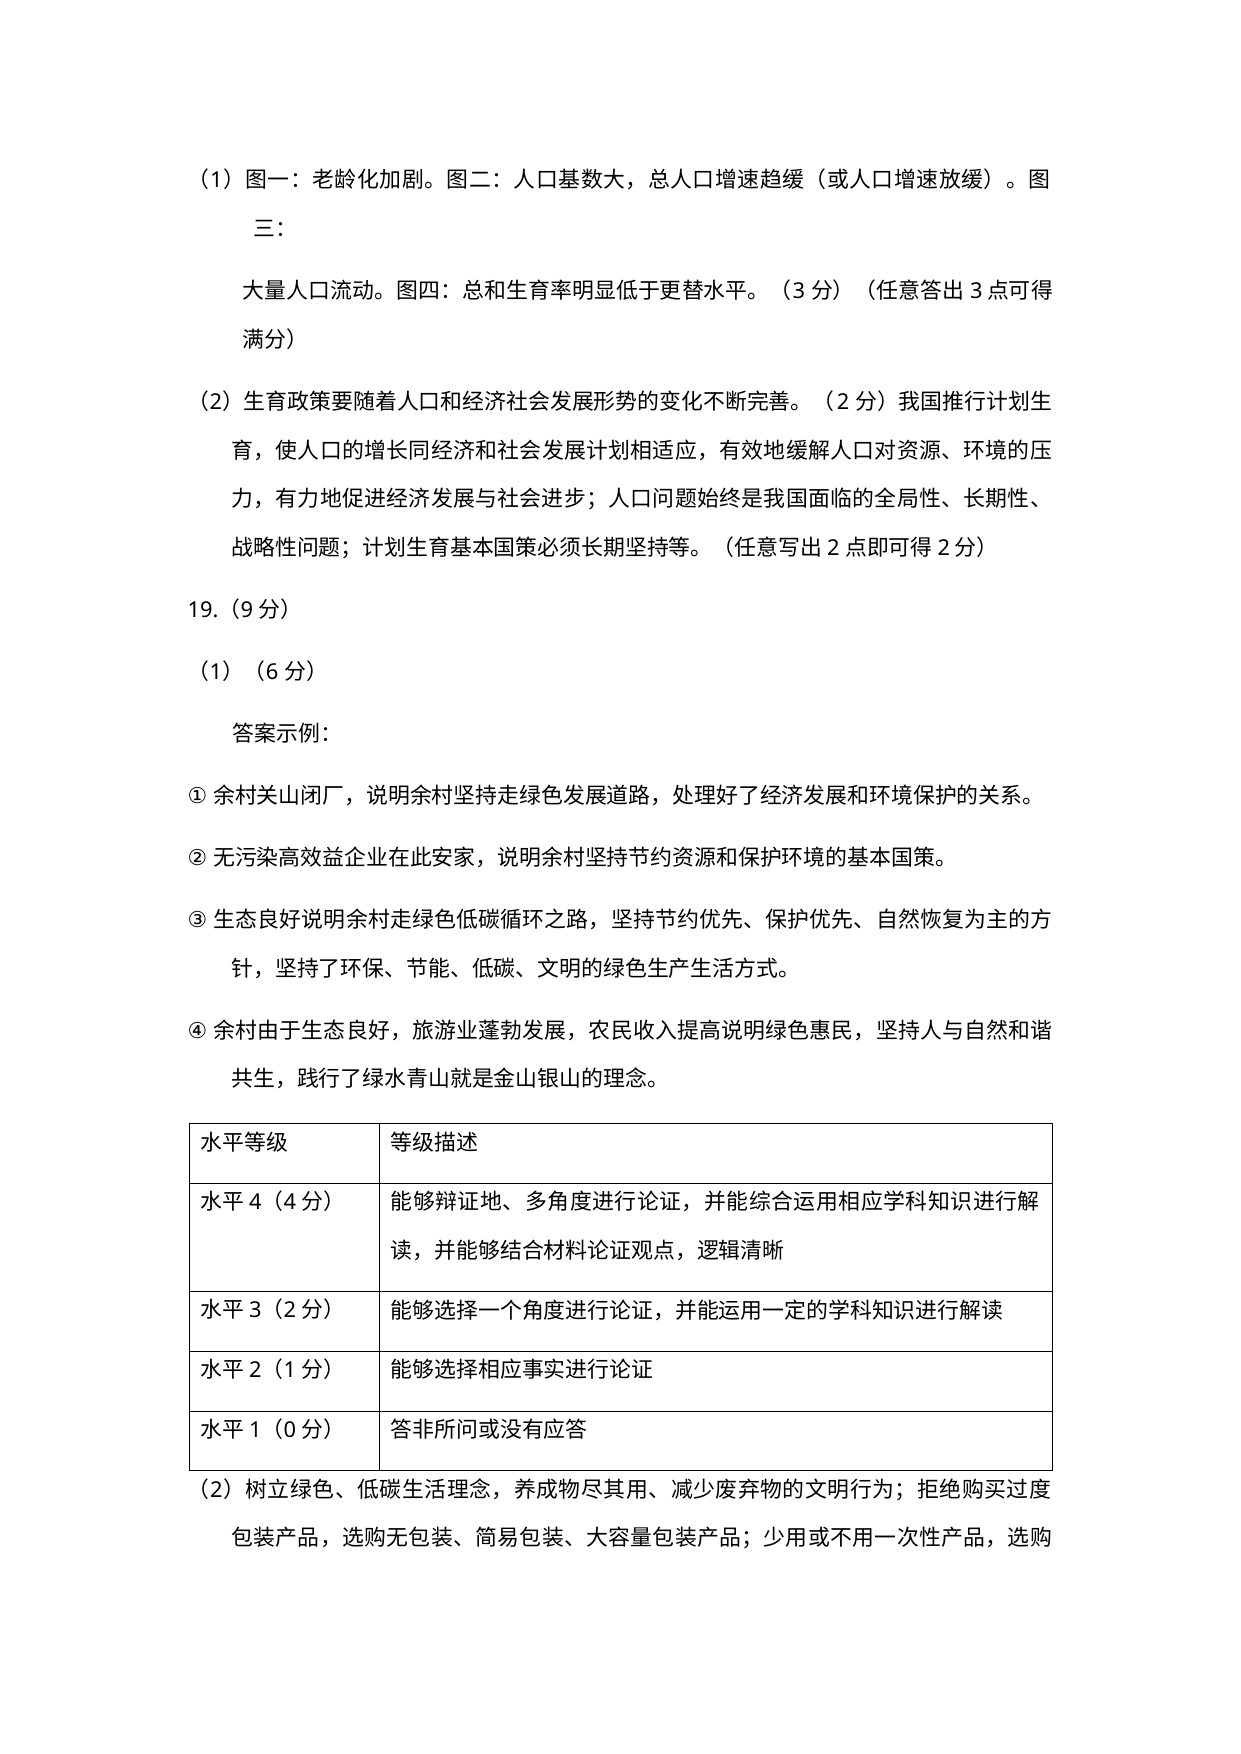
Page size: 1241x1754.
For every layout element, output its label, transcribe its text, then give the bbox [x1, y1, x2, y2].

table_cell 水平 2（1 分） [190, 1352, 379, 1411]
table_cell 水平 3（2 分） [190, 1292, 379, 1351]
table_cell 答非所问或没有应答 [380, 1412, 1052, 1470]
table_cell 能够选择相应事实进行论证 [380, 1352, 1052, 1411]
table_header 水平等级 [190, 1124, 379, 1183]
text 答案示例： [188, 716, 1053, 748]
text ① 余村关山闭厂，说明余村坚持走绿色发展道路，处理好了经济发展和环境保护的关系。 [187, 778, 1053, 810]
text ④ 余村由于生态良好，旅游业蓬勃发展，农民收入提高说明绿色惠民，坚持人与自然和谐共生，践行了绿水青山就是金山银山的理念。 [187, 1012, 1053, 1093]
text （1）（6 分） [187, 654, 1053, 686]
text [187, 1471, 1053, 1552]
table_cell 能够辩证地、多角度进行论证，并能综合运用相应学科知识进行解读，并能够结合材料论证观点，逻辑清晰 [380, 1184, 1052, 1291]
text （2）生育政策要随着人口和经济社会发展形势的变化不断完善。（2 分）我国推行计划生育，使人口的增长同经济和社会发展计划相适应，有效地缓解人口对资源、环境的压力，有力地促进经济发展与社会进步；人口问题始终是我国面临的全局性、长期性、战略性问题；计划生育基本国策必须长期坚持等。（任意写出 2 点即可得 2分） [187, 383, 1053, 562]
text 19.（9 分） [187, 592, 1053, 624]
table_cell 能够选择一个角度进行论证，并能运用一定的学科知识进行解读 [380, 1292, 1052, 1351]
table_cell 水平 1（0 分） [190, 1412, 379, 1470]
text （1）图一：老龄化加剧。图二：人口基数大，总人口增速趋缓（或人口增速放缓）。图三： [187, 162, 1053, 243]
text 大量人口流动。图四：总和生育率明显低于更替水平。（3 分）（任意答出 3点可得满分） [242, 273, 1053, 354]
table_header 等级描述 [380, 1124, 1052, 1183]
text ② 无污染高效益企业在此安家，说明余村坚持节约资源和保护环境的基本国策。 [187, 839, 1053, 872]
table_cell 水平 4（4 分） [190, 1184, 379, 1291]
text ③ 生态良好说明余村走绿色低碳循环之路，坚持节约优先、保护优先、自然恢复为主的方针，坚持了环保、节能、低碳、文明的绿色生产生活方式。 [187, 902, 1053, 983]
